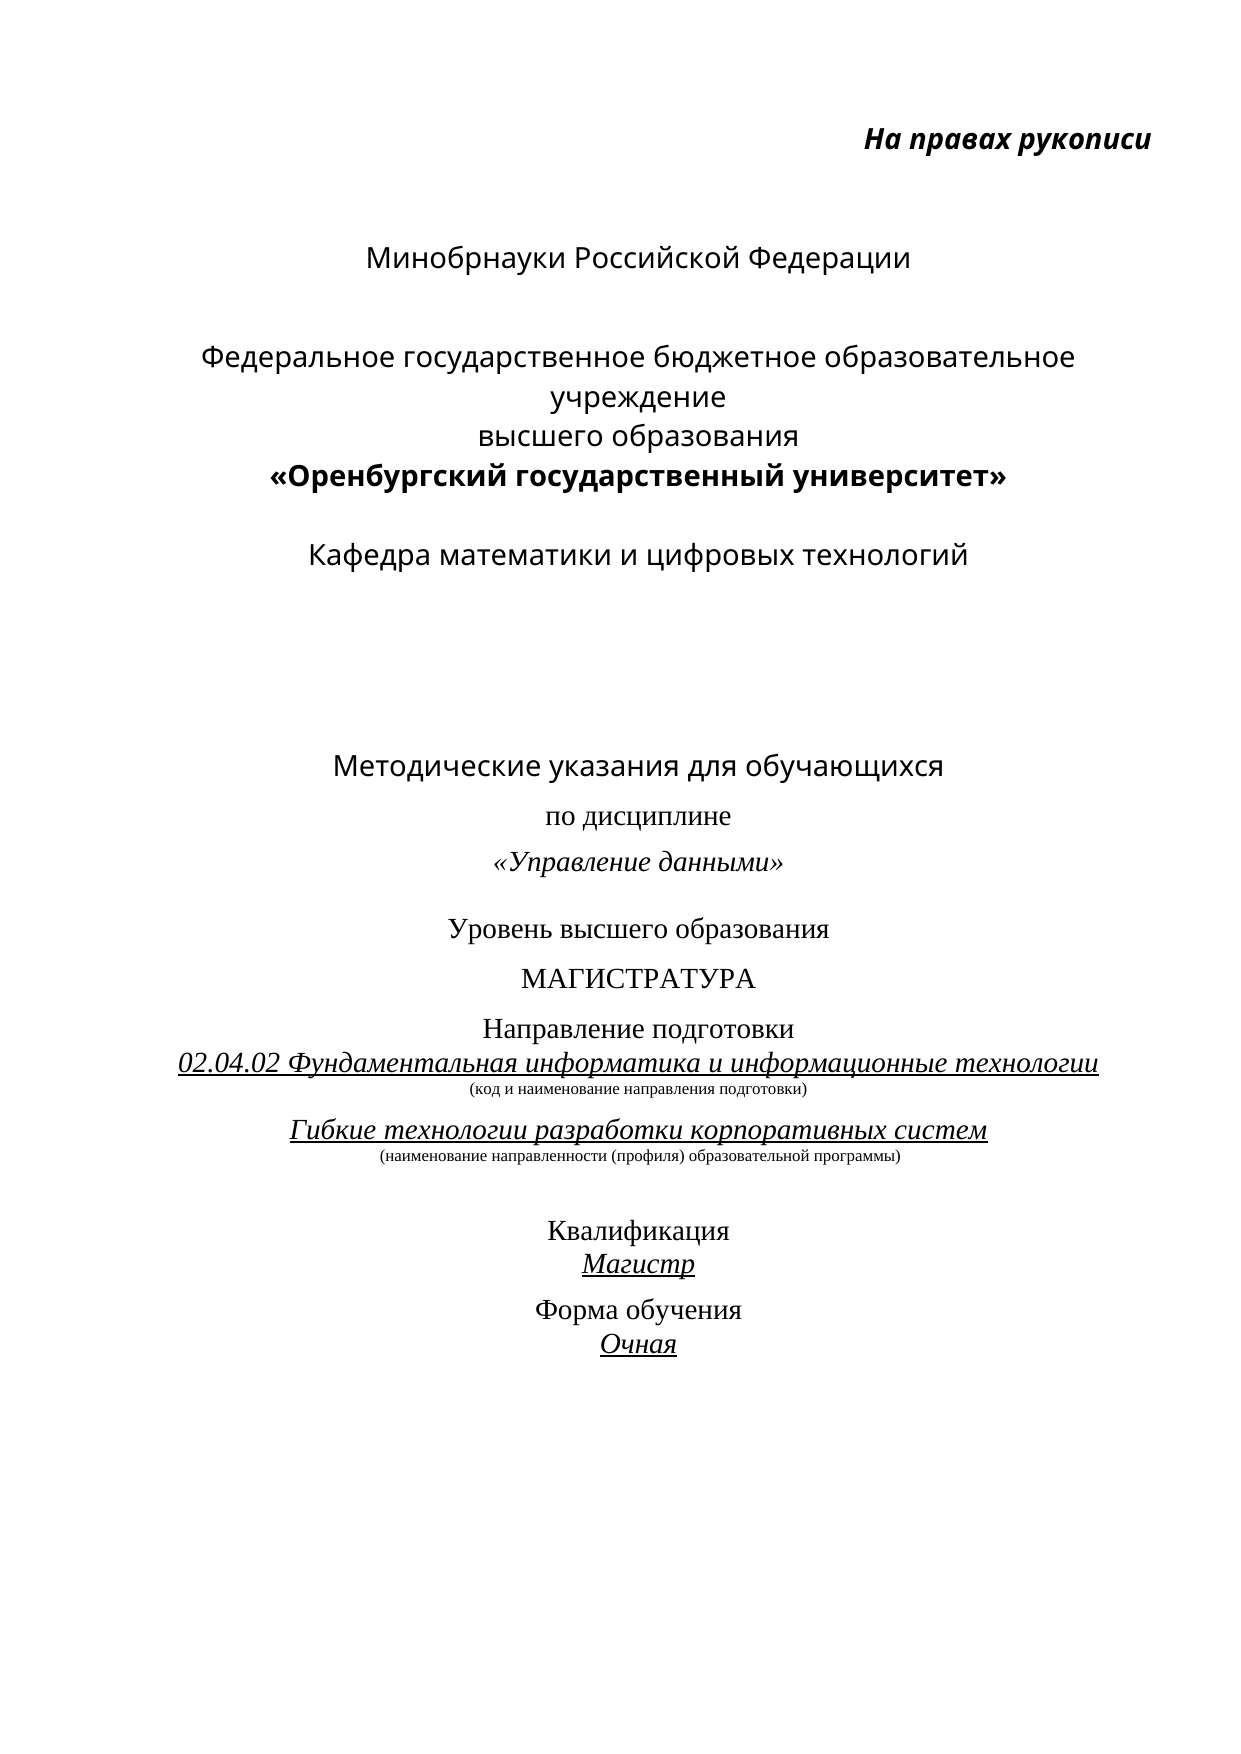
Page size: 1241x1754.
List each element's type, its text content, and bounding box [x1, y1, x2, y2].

text Кафедра математики и цифровых технологий [125, 535, 1152, 574]
text Методические указания для обучающихся [125, 746, 1152, 785]
text МАГИСТРАТУРА [125, 961, 1152, 995]
text по дисциплине [125, 798, 1152, 831]
text Очная [125, 1326, 1152, 1359]
text высшего образования [125, 416, 1152, 455]
text Квалификация [125, 1213, 1152, 1246]
text Минобрнауки Российской Федерации [125, 237, 1152, 277]
text (код и наименование направления подготовки) [125, 1079, 1152, 1112]
text 02.04.02 Фундаментальная информатика и информационные технологии [125, 1045, 1152, 1079]
text Гибкие технологии разработки корпоративных систем [125, 1112, 1152, 1146]
text «Управление данными» [125, 844, 1152, 877]
text Форма обучения [125, 1292, 1152, 1326]
text Уровень высшего образования [125, 911, 1152, 944]
text Магистр [125, 1246, 1152, 1280]
text На правах рукописи [125, 118, 1152, 158]
text Направление подготовки [125, 1012, 1152, 1045]
text (наименование направленности (профиля) образовательной программы) [125, 1146, 1152, 1179]
text «Оренбургский государственный университет» [125, 455, 1152, 495]
text Федеральное государственное бюджетное образовательное учреждение [125, 336, 1152, 416]
